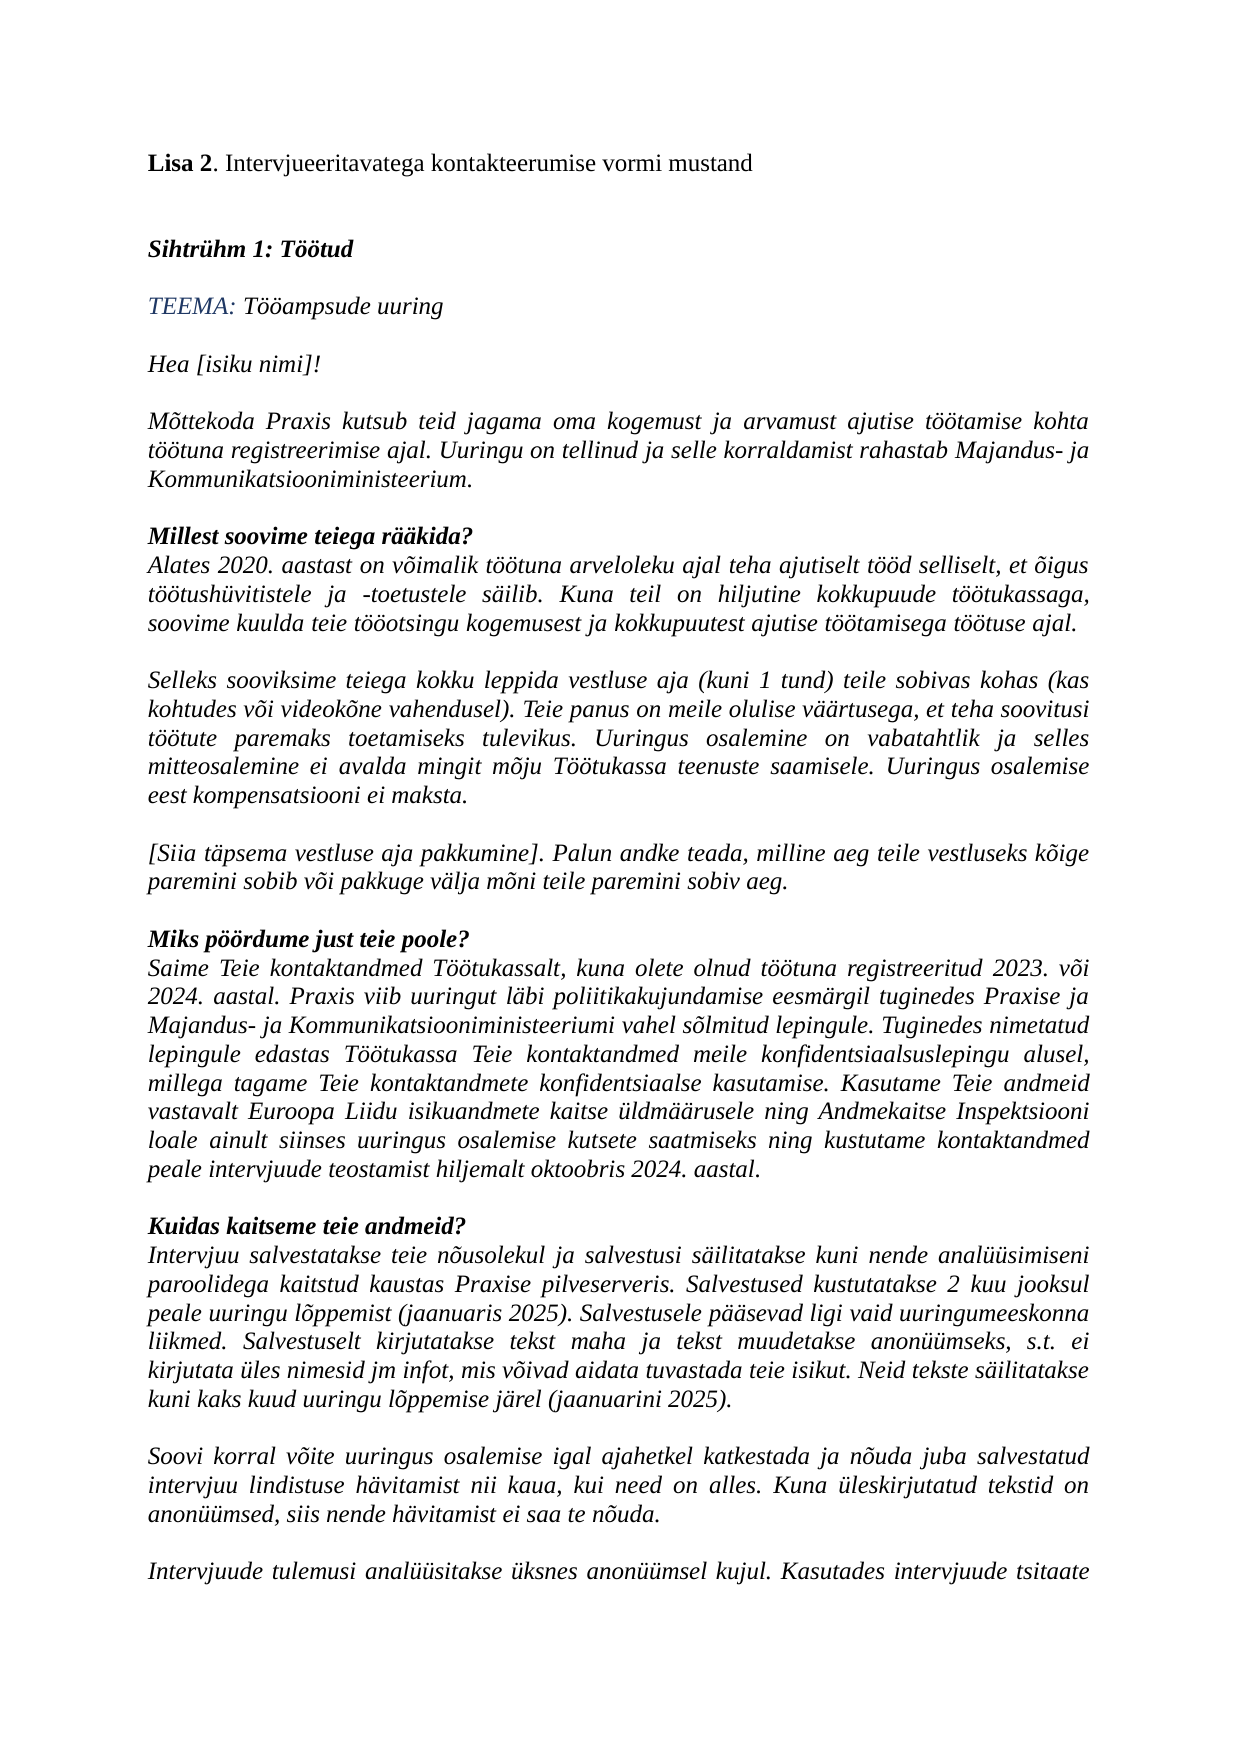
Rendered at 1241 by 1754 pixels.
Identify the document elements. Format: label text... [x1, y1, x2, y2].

text Millest soovime teiega rääkida? Alates 2020. aastast on võimalik töötuna arveloleku ajal teha ajutiselt tööd selliselt, et õigus töötushüvitistele ja -toetustele säilib. Kuna teil on hiljutine kokkupuude töötukassaga, soovime kuulda teie tööotsingu kogemusest ja kokkupuutest ajutise töötamisega töötuse ajal. [148, 521, 1093, 665]
text Saime Teie kontaktandmed Töötukassalt, kuna olete olnud töötuna registreeritud 2023. või 2024. aastal. Praxis viib uuringut läbi poliitikakujundamise eesmärgil tuginedes Praxise ja Majandus- ja Kommunikatsiooniministeeriumi vahel sõlmitud lepingule. Tuginedes nimetatud lepingule edastas Töötukassa Teie kontaktandmed meile konfidentsiaalsuslepingu alusel, millega tagame Teie kontaktandmete konfidentsiaalse kasutamise. Kasutame Teie andmeid vastavalt Euroopa Liidu isikuandmete kaitse üldmäärusele ning Andmekaitse Inspektsiooni loale ainult siinses uuringus osalemise kutsete saatmiseks ning kustutame kontaktandmed peale intervjuude teostamist hiljemalt oktoobris 2024. aastal. [148, 953, 1093, 1183]
text Selleks sooviksime teiega kokku leppida vestluse aja (kuni 1 tund) teile sobivas kohas (kas kohtudes või videokõne vahendusel). Teie panus on meile olulise väärtusega, et teha soovitusi töötute paremaks toetamiseks tulevikus. Uuringus osalemine on vabatahtlik ja selles mitteosalemine ei avalda mingit mõju Töötukassa teenuste saamisele. Uuringus osalemise eest kompensatsiooni ei maksta. [148, 665, 1093, 809]
text Lisa 2. Intervjueeritavatega kontakteerumise vormi mustand [148, 148, 1093, 176]
text Mõttekoda Praxis kutsub teid jagama oma kogemust ja arvamust ajutise töötamise kohta töötuna registreerimise ajal. Uuringu on tellinud ja selle korraldamist rahastab Majandus- ja Kommunikatsiooniministeerium. [148, 406, 1093, 493]
text Sihtrühm 1: Töötud [148, 234, 1093, 263]
text Hea [isiku nimi]! [148, 349, 1093, 378]
text TEEMA: Tööampsude uuring [148, 291, 1093, 320]
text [148, 1556, 1093, 1585]
text [Siia täpsema vestluse aja pakkumine]. Palun andke teada, milline aeg teile vestluseks kõige paremini sobib või pakkuge välja mõni teile paremini sobiv aeg. [148, 838, 1093, 895]
text Soovi korral võite uuringus osalemise igal ajahetkel katkestada ja nõuda juba salvestatud intervjuu lindistuse hävitamist nii kaua, kui need on alles. Kuna üleskirjutatud tekstid on anonüümsed, siis nende hävitamist ei saa te nõuda. [148, 1441, 1093, 1528]
text Miks pöördume just teie poole? [148, 924, 1093, 953]
text Kuidas kaitseme teie andmeid? [148, 1211, 1093, 1240]
text Intervjuu salvestatakse teie nõusolekul ja salvestusi säilitatakse kuni nende analüüsimiseni paroolidega kaitstud kaustas Praxise pilveserveris. Salvestused kustutatakse 2 kuu jooksul peale uuringu lõppemist (jaanuaris 2025). Salvestusele pääsevad ligi vaid uuringumeeskonna liikmed. Salvestuselt kirjutatakse tekst maha ja tekst muudetakse anonüümseks, s.t. ei kirjutata üles nimesid jm infot, mis võivad aidata tuvastada teie isikut. Neid tekste säilitatakse kuni kaks kuud uuringu lõppemise järel (jaanuarini 2025). [148, 1240, 1093, 1413]
